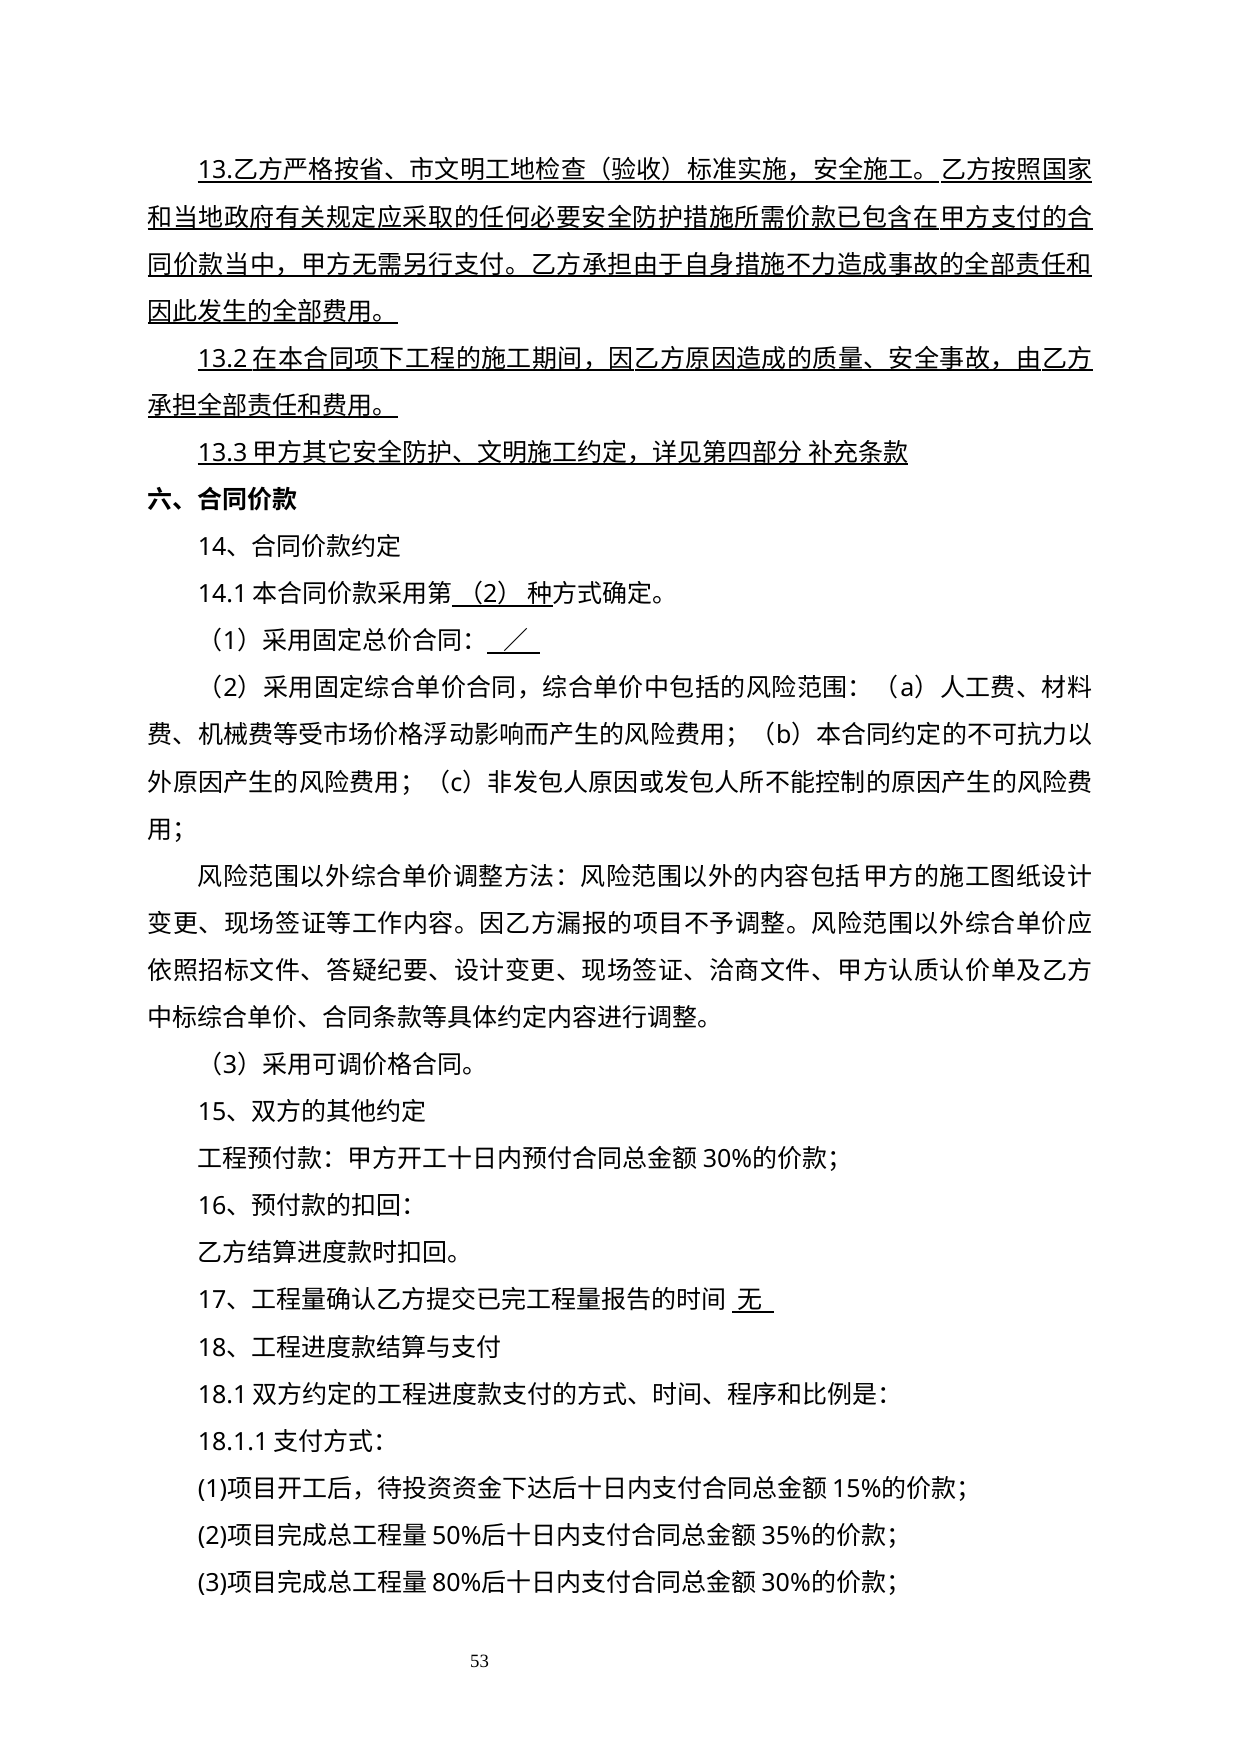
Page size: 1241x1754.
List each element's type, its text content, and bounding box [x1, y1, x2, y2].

text 工程预付款：甲方开工十日内预付合同总金额30%的价款； [148, 1139, 1093, 1175]
text （1）采用固定总价合同： ／ [148, 621, 1093, 657]
text （3）采用可调价格合同。 [148, 1044, 1093, 1081]
text 15、双方的其他约定 [148, 1092, 1093, 1128]
text 14.1本合同价款采用第 （2） 种方式确定。 [148, 574, 1093, 610]
text 六、合同价款 [148, 479, 1093, 516]
text （2）采用固定综合单价合同，综合单价中包括的风险范围：（a）人工费、材料费、机械费等受市场价格浮动影响而产生的风险费用；（b）本合同约定的不可抗力以外原因产生的风险费用；（c）非发包人原因或发包人所不能控制的原因产生的风险费用； [148, 668, 1093, 845]
text 14、合同价款约定 [148, 527, 1093, 563]
text 乙方结算进度款时扣回。 [148, 1233, 1093, 1269]
text 13.2在本合同项下工程的施工期间，因乙方原因造成的质量、安全事故，由乙方承担全部责任和费用。 [148, 338, 1093, 422]
text 16、预付款的扣回： [148, 1186, 1093, 1222]
list (1)项目开工后，待投资资金下达后十日内支付合同总金额15%的价款； [148, 1468, 1093, 1504]
text 17、工程量确认乙方提交已完工程量报告的时间 无 [148, 1280, 1093, 1316]
text 18.1.1支付方式： [148, 1421, 1093, 1457]
list (2)项目完成总工程量50%后十日内支付合同总金额35%的价款； [148, 1515, 1093, 1552]
text 13.乙方严格按省、市文明工地检查（验收）标准实施，安全施工。乙方按照国家和当地政府有关规定应采取的任何必要安全防护措施所需价款已包含在甲方支付的合同价款当中，甲方无需另行支付。乙方承担由于自身措施不力造成事故的全部责任和因此发生的全部费用。 [148, 150, 1093, 327]
text 风险范围以外综合单价调整方法：风险范围以外的内容包括甲方的施工图纸设计变更、现场签证等工作内容。因乙方漏报的项目不予调整。风险范围以外综合单价应依照招标文件、答疑纪要、设计变更、现场签证、洽商文件、甲方认质认价单及乙方中标综合单价、合同条款等具体约定内容进行调整。 [148, 856, 1093, 1034]
text 18、工程进度款结算与支付 [148, 1327, 1093, 1363]
text 13.3甲方其它安全防护、文明施工约定，详见第四部分 补充条款 [148, 432, 1093, 469]
text 18.1双方约定的工程进度款支付的方式、时间、程序和比例是： [148, 1374, 1093, 1410]
list (3)项目完成总工程量80%后十日内支付合同总金额30%的价款； [148, 1562, 1093, 1599]
